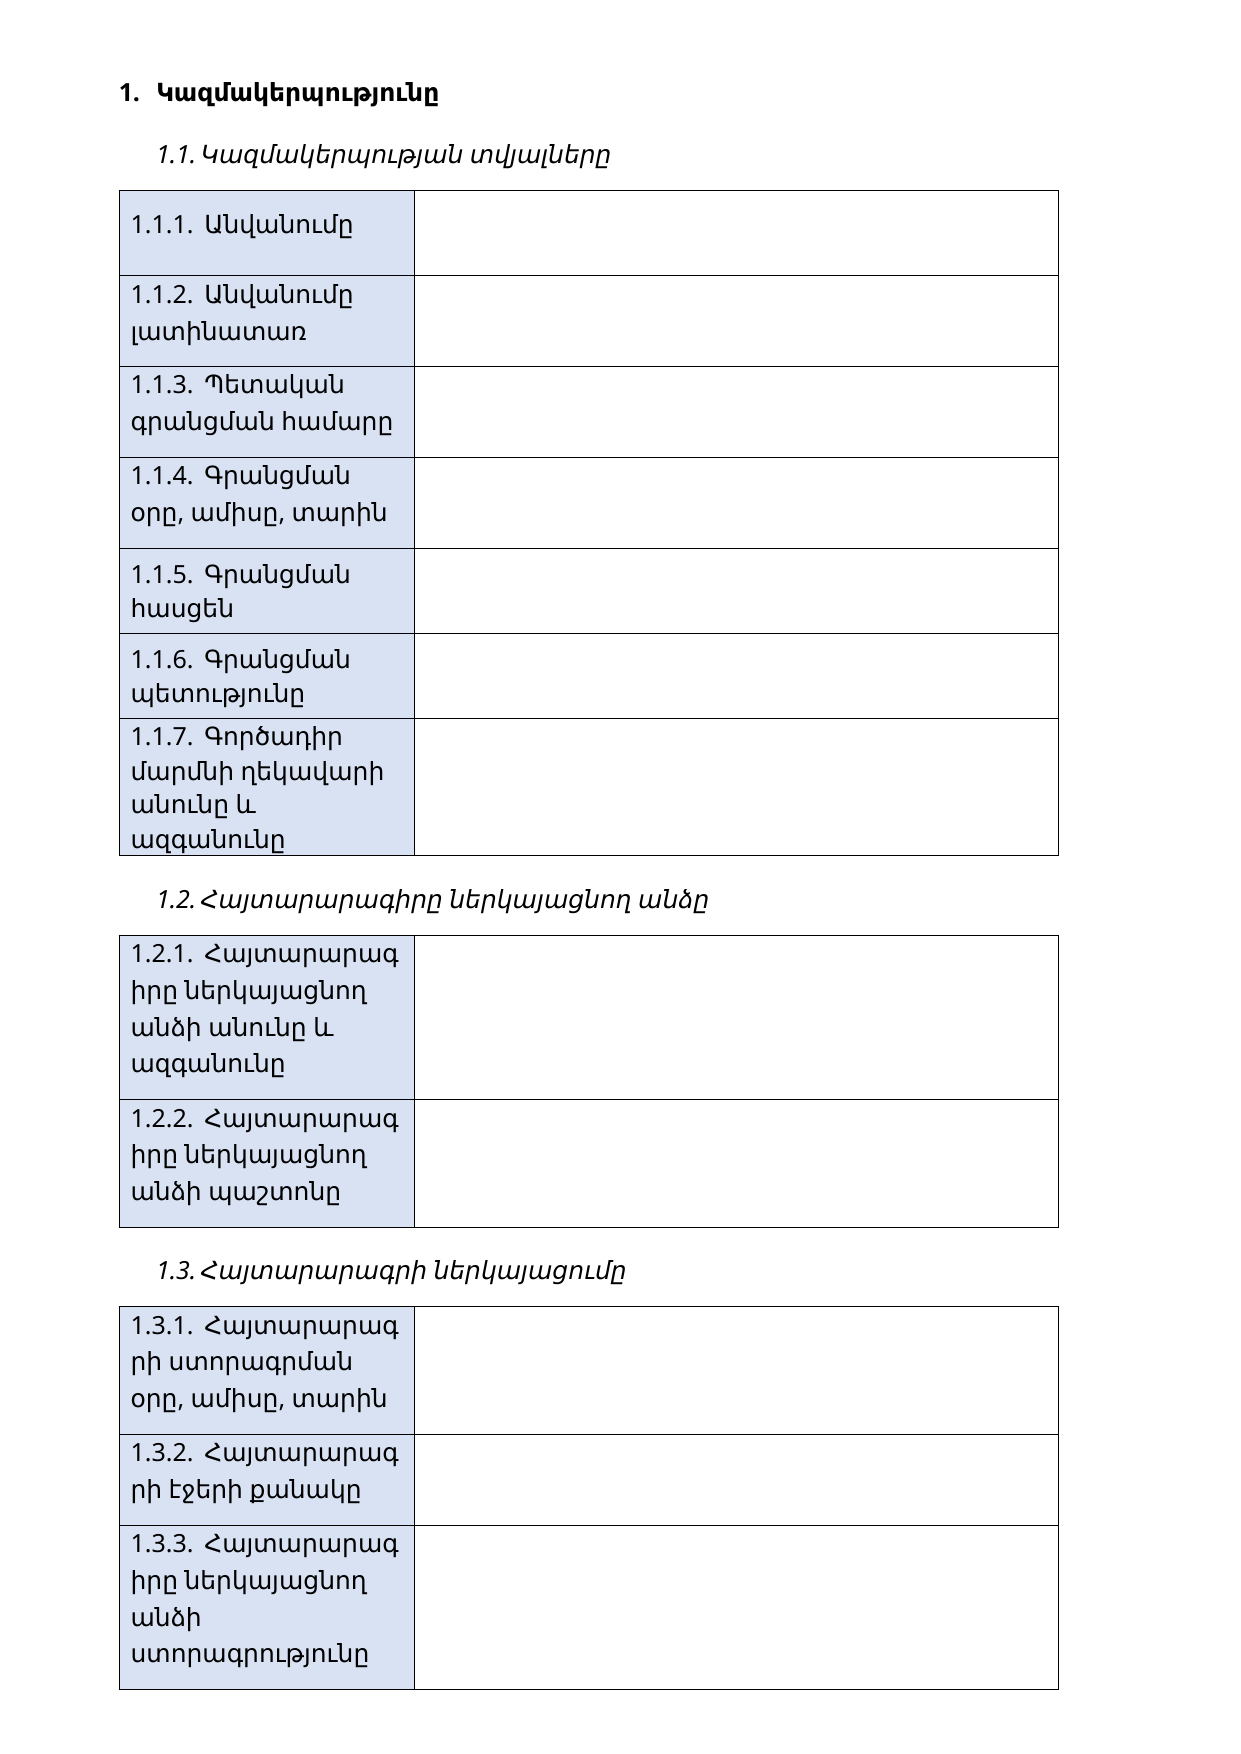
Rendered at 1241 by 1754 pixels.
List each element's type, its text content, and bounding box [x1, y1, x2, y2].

table_cell Անվանումը լատինատառ [120, 276, 414, 366]
table_cell [415, 367, 1058, 457]
list Կազմակերպության տվյալները [156, 137, 1171, 171]
table_cell [415, 276, 1058, 366]
table_header Հայտարարագրի ստորագրման օրը, ամիսը, տարին [120, 1307, 414, 1434]
table_header [415, 1307, 1058, 1434]
table_cell Հայտարարագիրը ներկայացնող անձի պաշտոնը [120, 1100, 414, 1227]
table_cell Հայտարարագիրը ներկայացնող անձի ստորագրությունը [120, 1526, 414, 1689]
table_cell [415, 634, 1058, 718]
table_cell [415, 549, 1058, 633]
table_cell Հայտարարագրի էջերի քանակը [120, 1435, 414, 1525]
table_cell [415, 1526, 1058, 1689]
list Հայտարարագրի ներկայացումը [156, 1253, 1171, 1287]
list Հայտարարագիրը ներկայացնող անձը [156, 881, 1171, 915]
list Կազմակերպությունը [118, 75, 1171, 109]
table_cell [415, 458, 1058, 548]
table_header Հայտարարագիրը ներկայացնող անձի անունը և ազգանունը [120, 936, 414, 1099]
table_header [415, 936, 1058, 1099]
table_cell [415, 719, 1058, 855]
table_cell [415, 1435, 1058, 1525]
table_cell Գործադիր մարմնի ղեկավարի անունը և ազգանունը [120, 719, 414, 855]
table_cell Գրանցման օրը, ամիսը, տարին [120, 458, 414, 548]
table_header Անվանումը [120, 191, 414, 275]
table_cell Պետական գրանցման համարը [120, 367, 414, 457]
table_header [415, 191, 1058, 275]
table_cell [415, 1100, 1058, 1227]
table_cell Գրանցման հասցեն [120, 549, 414, 633]
table_cell Գրանցման պետությունը [120, 634, 414, 718]
